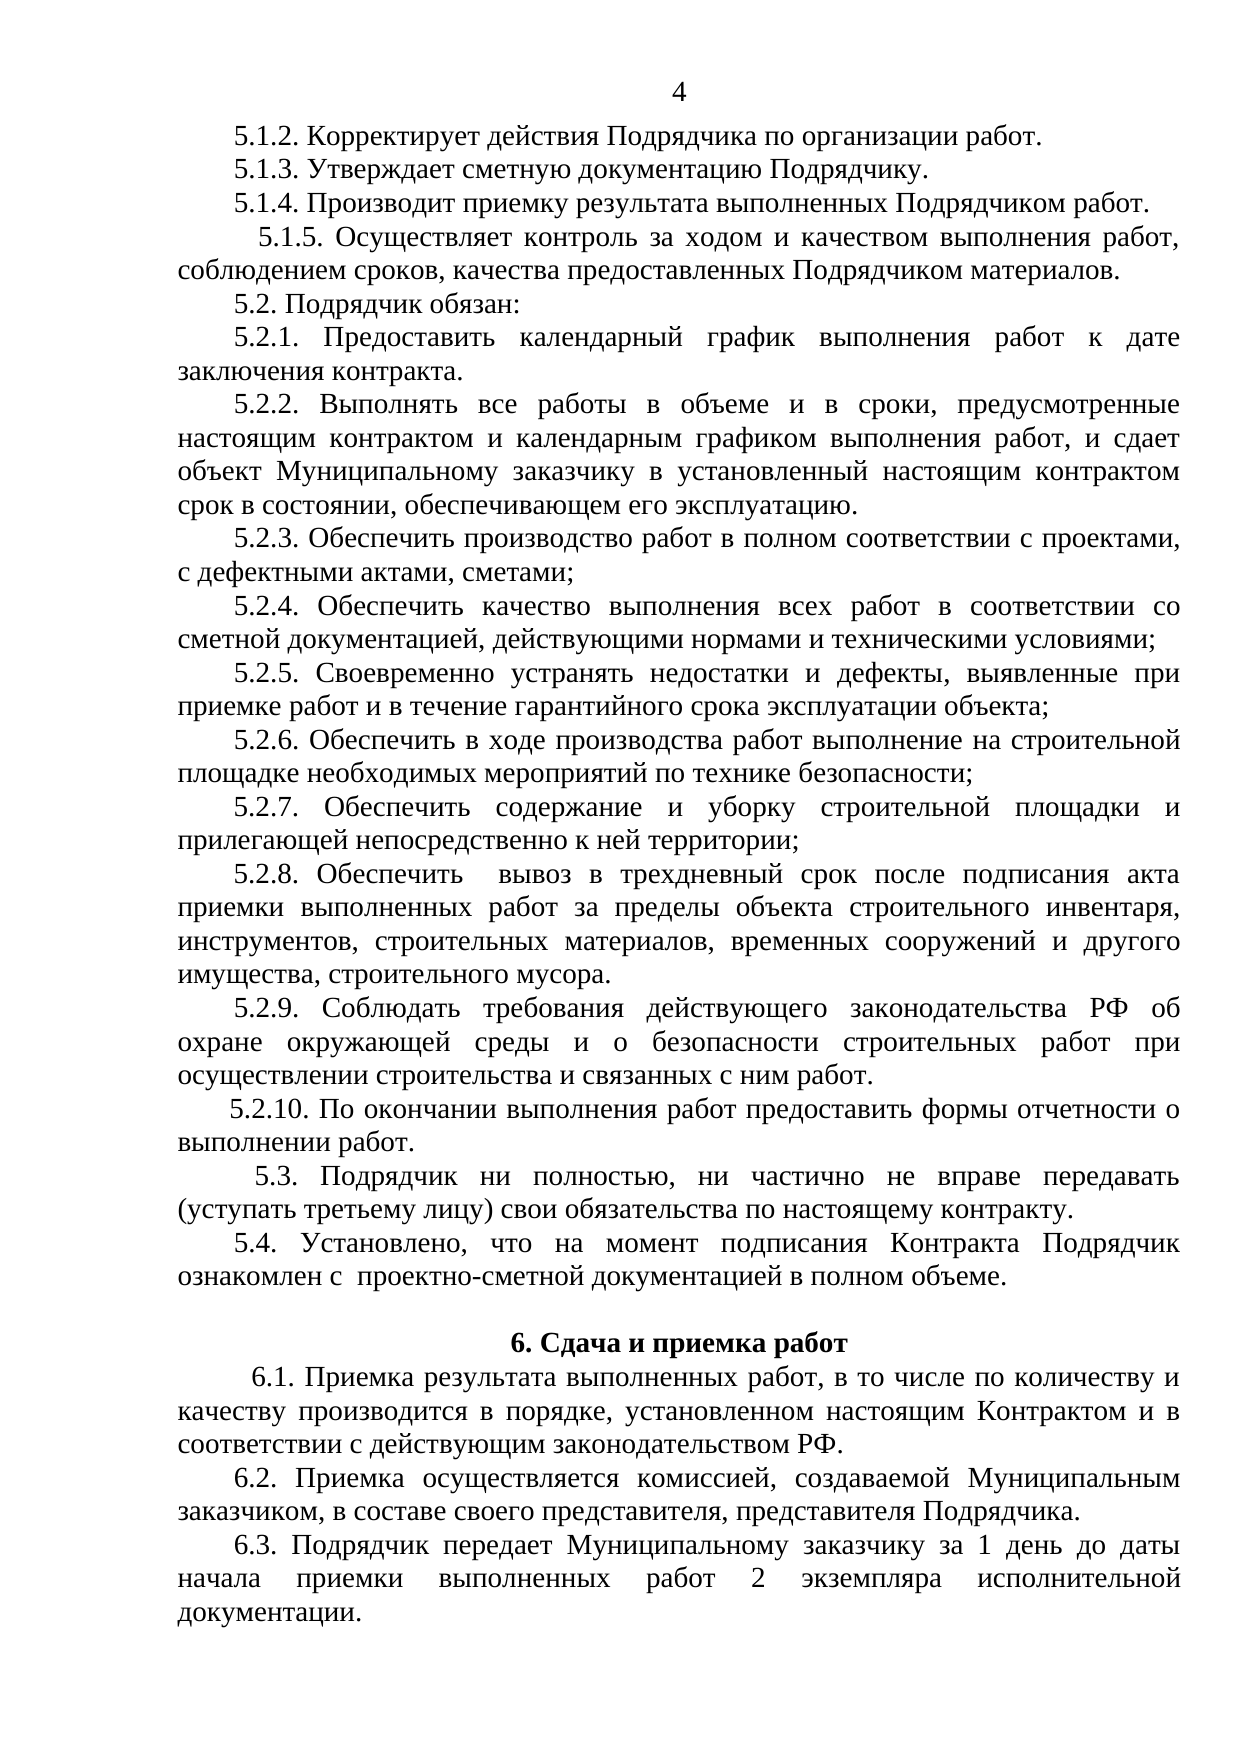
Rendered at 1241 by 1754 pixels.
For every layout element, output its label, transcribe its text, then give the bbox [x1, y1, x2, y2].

text 5.2.4. Обеспечить качество выполнения всех работ в соответствии со сметной документацией, действующими нормами и техническими условиями; [177, 588, 1181, 655]
text 6.2. Приемка осуществляется комиссией, создаваемой Муниципальным заказчиком, в составе своего представителя, представителя Подрядчика. [177, 1460, 1181, 1527]
text 5.1.3. Утверждает сметную документацию Подрядчику. [177, 152, 1181, 185]
text 5.3. Подрядчик ни полностью, ни частично не вправе передавать (уступать третьему лицу) свои обязательства по настоящему контракту. [177, 1158, 1181, 1225]
text 5.2. Подрядчик обязан: [177, 286, 1181, 319]
text 5.1.5. Осуществляет контроль за ходом и качеством выполнения работ, соблюдением сроков, качества предоставленных Подрядчиком материалов. [177, 219, 1181, 286]
text 5.2.7. Обеспечить содержание и уборку строительной площадки и прилегающей непосредственно к ней территории; [177, 789, 1181, 856]
text 5.1.4. Производит приемку результата выполненных Подрядчиком работ. [177, 185, 1181, 219]
text 5.2.6. Обеспечить в ходе производства работ выполнение на строительной площадке необходимых мероприятий по технике безопасности; [177, 722, 1181, 789]
text 5.2.5. Своевременно устранять недостатки и дефекты, выявленные при приемке работ и в течение гарантийного срока эксплуатации объекта; [177, 655, 1181, 722]
text 5.4. Установлено, что на момент подписания Контракта Подрядчик ознакомлен с проектно-сметной документацией в полном объеме. [177, 1225, 1181, 1292]
text 5.2.3. Обеспечить производство работ в полном соответствии с проектами, с дефектными актами, сметами; [177, 521, 1181, 588]
text 6.1. Приемка результата выполненных работ, в то числе по количеству и качеству производится в порядке, установленном настоящим Контрактом и в соответствии с действующим законодательством РФ. [177, 1359, 1181, 1460]
text 5.2.2. Выполнять все работы в объеме и в сроки, предусмотренные настоящим контрактом и календарным графиком выполнения работ, и сдает объект Муниципальному заказчику в установленный настоящим контрактом срок в состоянии, обеспечивающем его эксплуатацию. [177, 386, 1181, 521]
text 6.3. Подрядчик передает Муниципальному заказчику за 1 день до даты начала приемки выполненных работ 2 экземпляра исполнительной документации. [177, 1527, 1181, 1627]
text 5.2.9. Соблюдать требования действующего законодательства РФ об охране окружающей среды и о безопасности строительных работ при осуществлении строительства и связанных с ним работ. [177, 990, 1181, 1091]
text 5.2.1. Предоставить календарный график выполнения работ к дате заключения контракта. [177, 319, 1181, 386]
text 5.2.8. Обеспечить вывоз в трехдневный срок после подписания акта приемки выполненных работ за пределы объекта строительного инвентаря, инструментов, строительных материалов, временных сооружений и другого имущества, строительного мусора. [177, 856, 1181, 990]
text 5.2.10. По окончании выполнения работ предоставить формы отчетности о выполнении работ. [177, 1091, 1181, 1158]
text 5.1.2. Корректирует действия Подрядчика по организации работ. [177, 118, 1181, 152]
text 6. Сдача и приемка работ [177, 1326, 1181, 1359]
